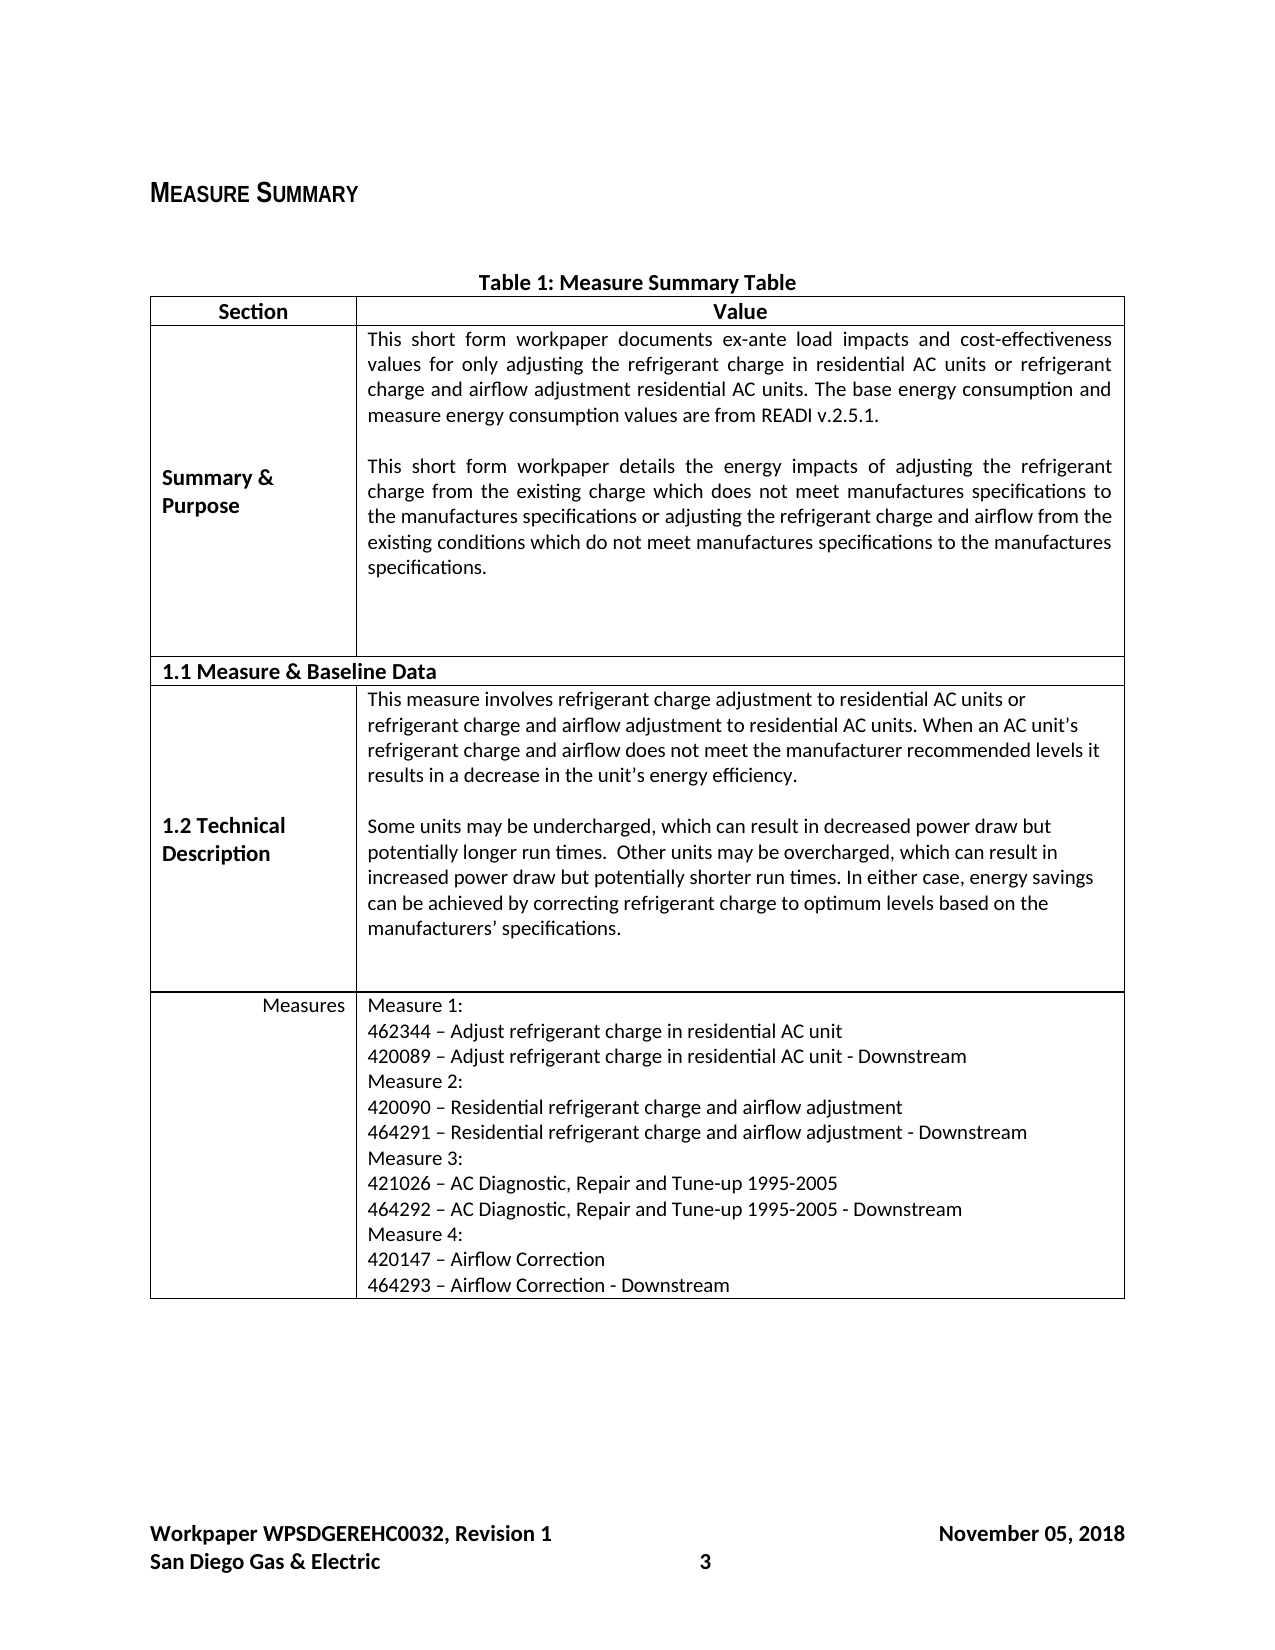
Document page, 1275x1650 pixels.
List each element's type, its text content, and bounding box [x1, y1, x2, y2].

table_cell Summary & Purpose [151, 326, 356, 656]
subtitle Measure Summary [150, 175, 1125, 208]
table_header Value [357, 297, 1124, 325]
table_cell Measures [151, 993, 356, 1297]
table_cell This measure involves refrigerant charge adjustment to residential AC units or refrigerant charge and airflow adjustment to residential AC units. When an AC unit’s refrigerant charge and airflow does not meet the manufacturer recommended levels it results in a decrease in the unit’s energy efficiency. Some units may be undercharged, which can result in decreased power draw but potentially longer run times. Other units may be overcharged, which can result in increased power draw but potentially shorter run times. In either case, energy savings can be achieved by correcting refrigerant charge to optimum levels based on the manufacturers’ specifications. [357, 686, 1124, 991]
table_cell 1.2 Technical Description [151, 686, 356, 991]
table_cell 1.1 Measure & Baseline Data [151, 657, 1124, 685]
table_header Section [151, 297, 356, 325]
text Table 1: Measure Summary Table [150, 268, 1125, 296]
table_cell Measure 1: 462344 – Adjust refrigerant charge in residential AC unit 420089 – Adjust refrigerant charge in residential AC unit - Downstream Measure 2: 420090 – Residential refrigerant charge and airflow adjustment 464291 – Residential refrigerant charge and airflow adjustment - Downstream Measure 3: 421026 – AC Diagnostic, Repair and Tune-up 1995-2005 464292 – AC Diagnostic, Repair and Tune-up 1995-2005 - Downstream Measure 4: 420147 – Airflow Correction 464293 – Airflow Correction - Downstream [357, 993, 1124, 1297]
table_cell This short form workpaper documents ex-ante load impacts and cost-effectiveness values for only adjusting the refrigerant charge in residential AC units or refrigerant charge and airflow adjustment residential AC units. The base energy consumption and measure energy consumption values are from READI v.2.5.1. This short form workpaper details the energy impacts of adjusting the refrigerant charge from the existing charge which does not meet manufactures specifications to the manufactures specifications or adjusting the refrigerant charge and airflow from the existing conditions which do not meet manufactures specifications to the manufactures specifications. [357, 326, 1124, 656]
